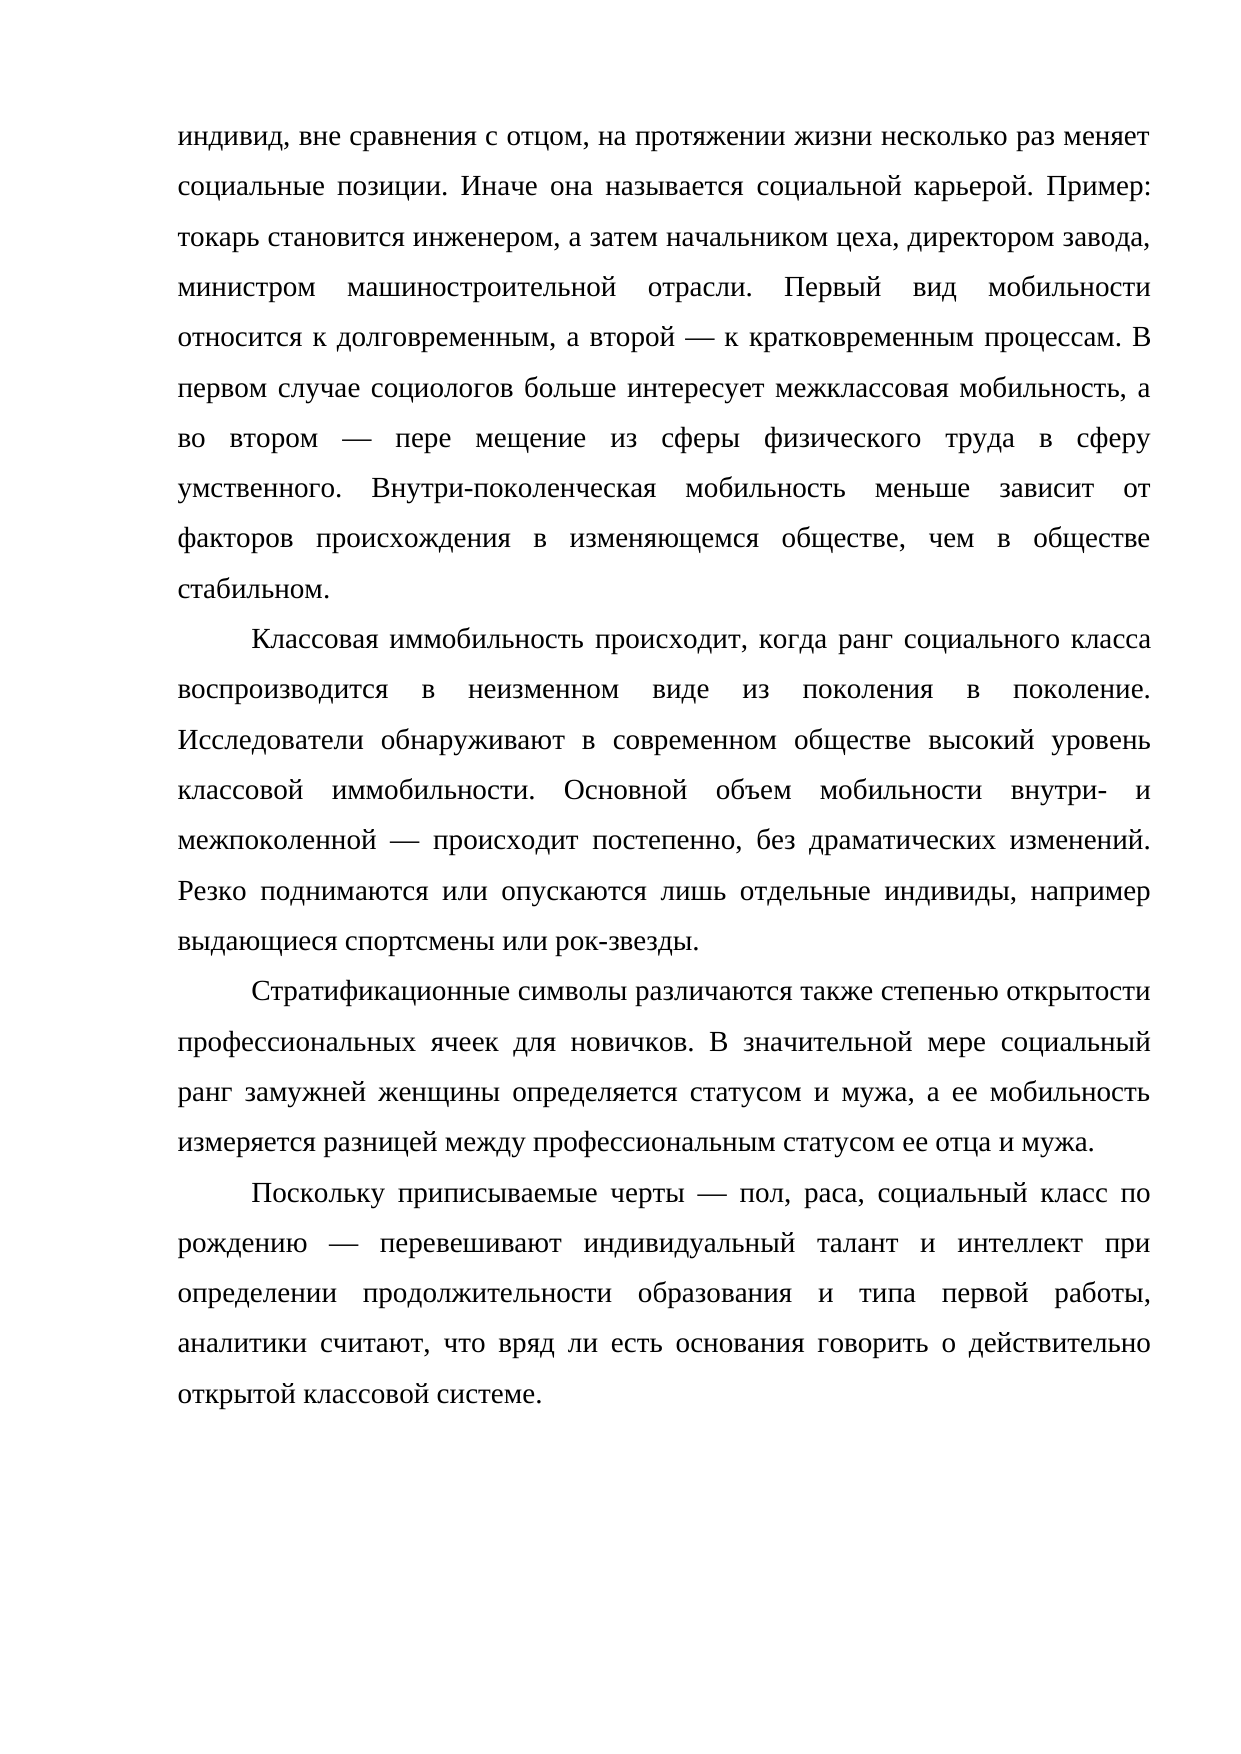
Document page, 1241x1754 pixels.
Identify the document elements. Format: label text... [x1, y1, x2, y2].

text Классовая иммобильность происходит, когда ранг социального класса воспроизводится в неизменном виде из поколения в поколение. Исследователи обнаруживают в современном обществе высокий уровень классовой иммобильности. Основной объем мобильности внутри- и межпоколенной — происходит постепенно, без драматических изменений. Резко поднимаются или опускаются лишь отдельные индивиды, например выдающиеся спортсмены или рок-звезды. [177, 621, 1152, 957]
text Стратификационные символы различаются также степенью открытости профессиональных ячеек для новичков. В значительной мере социальный ранг замужней женщины определяется статусом и мужа, а ее мобильность измеряется разницей между профессиональным статусом ее отца и мужа. [177, 973, 1152, 1158]
text Поскольку приписываемые черты — пол, раса, социальный класс по рождению — перевешивают индивидуальный талант и интеллект при определении продолжительности образования и типа первой работы, аналитики считают, что вряд ли есть основания говорить о действительно открытой классовой системе. [177, 1175, 1152, 1409]
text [177, 118, 1152, 604]
